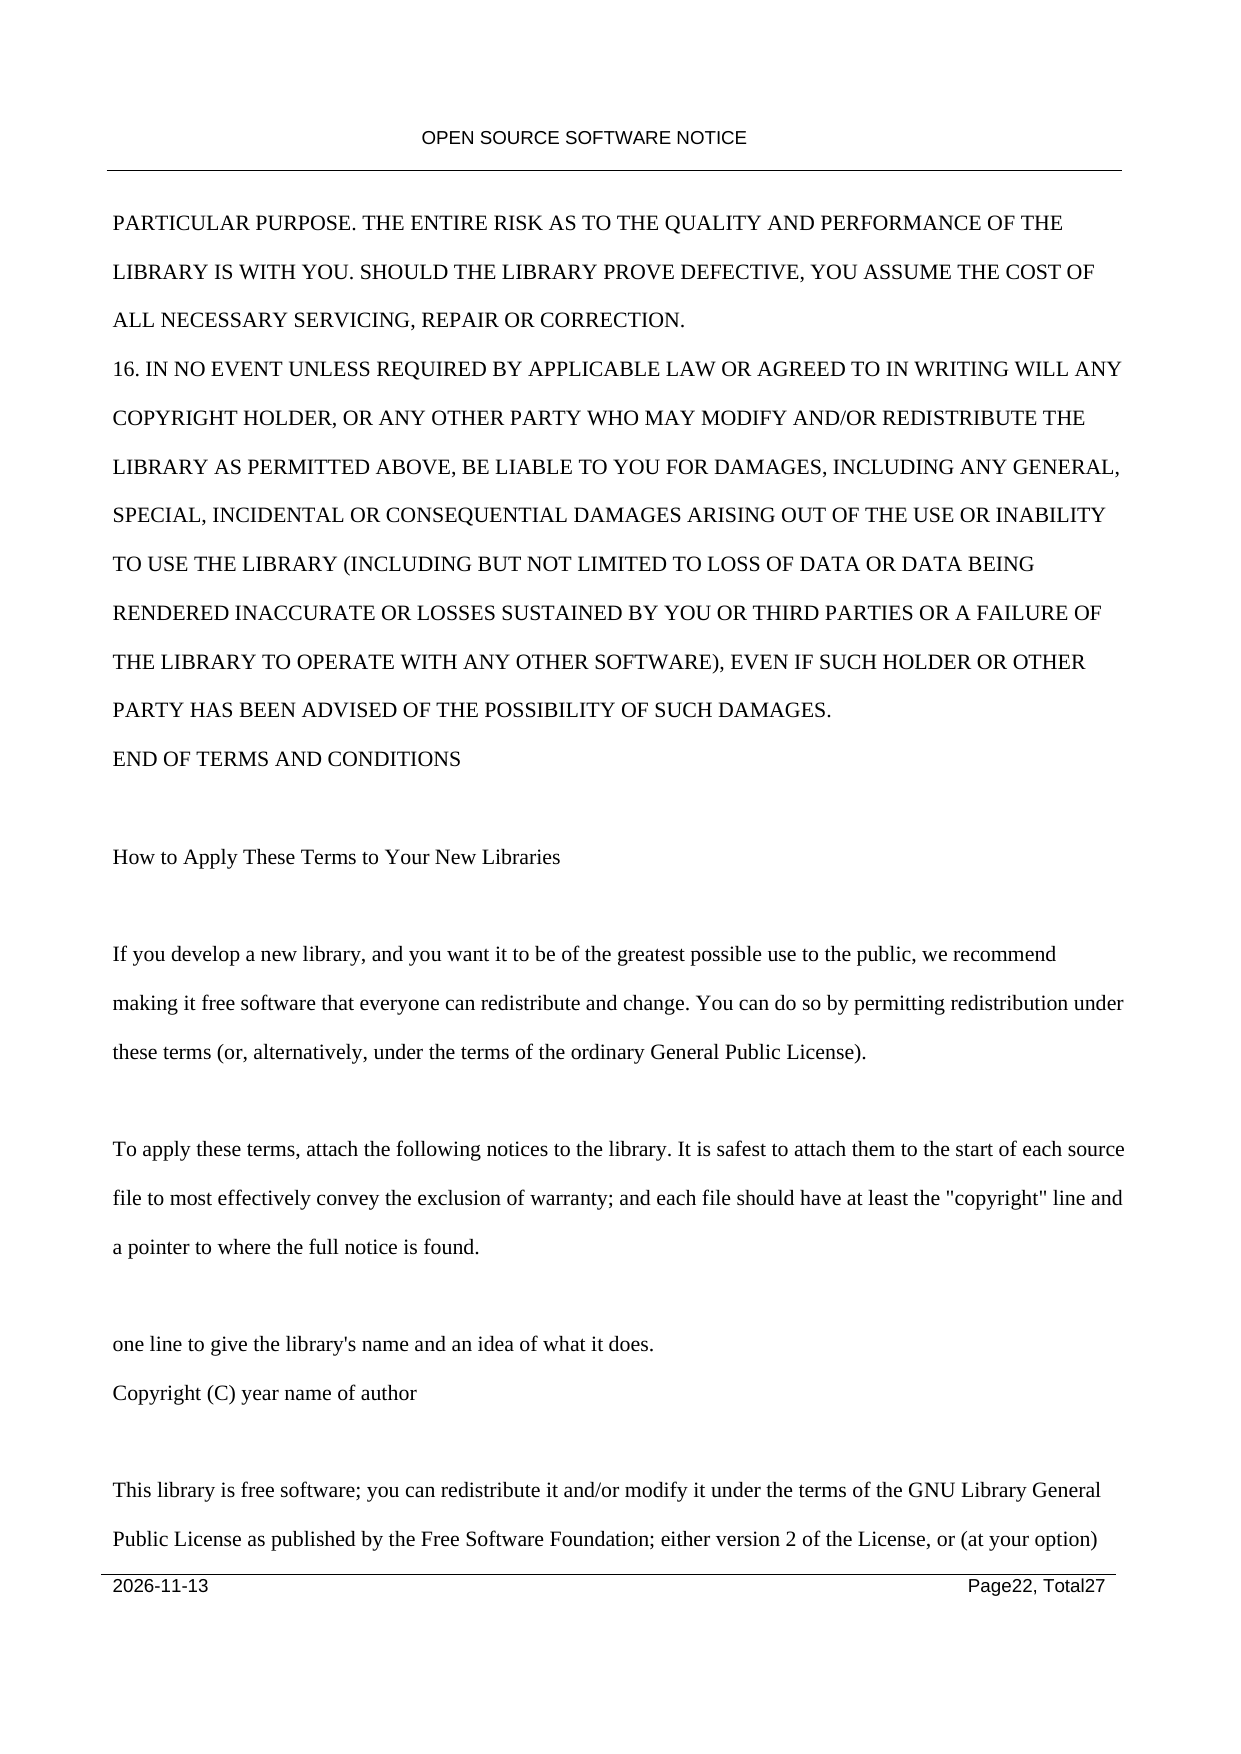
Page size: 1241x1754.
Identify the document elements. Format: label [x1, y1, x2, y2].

text [112, 206, 1128, 1555]
